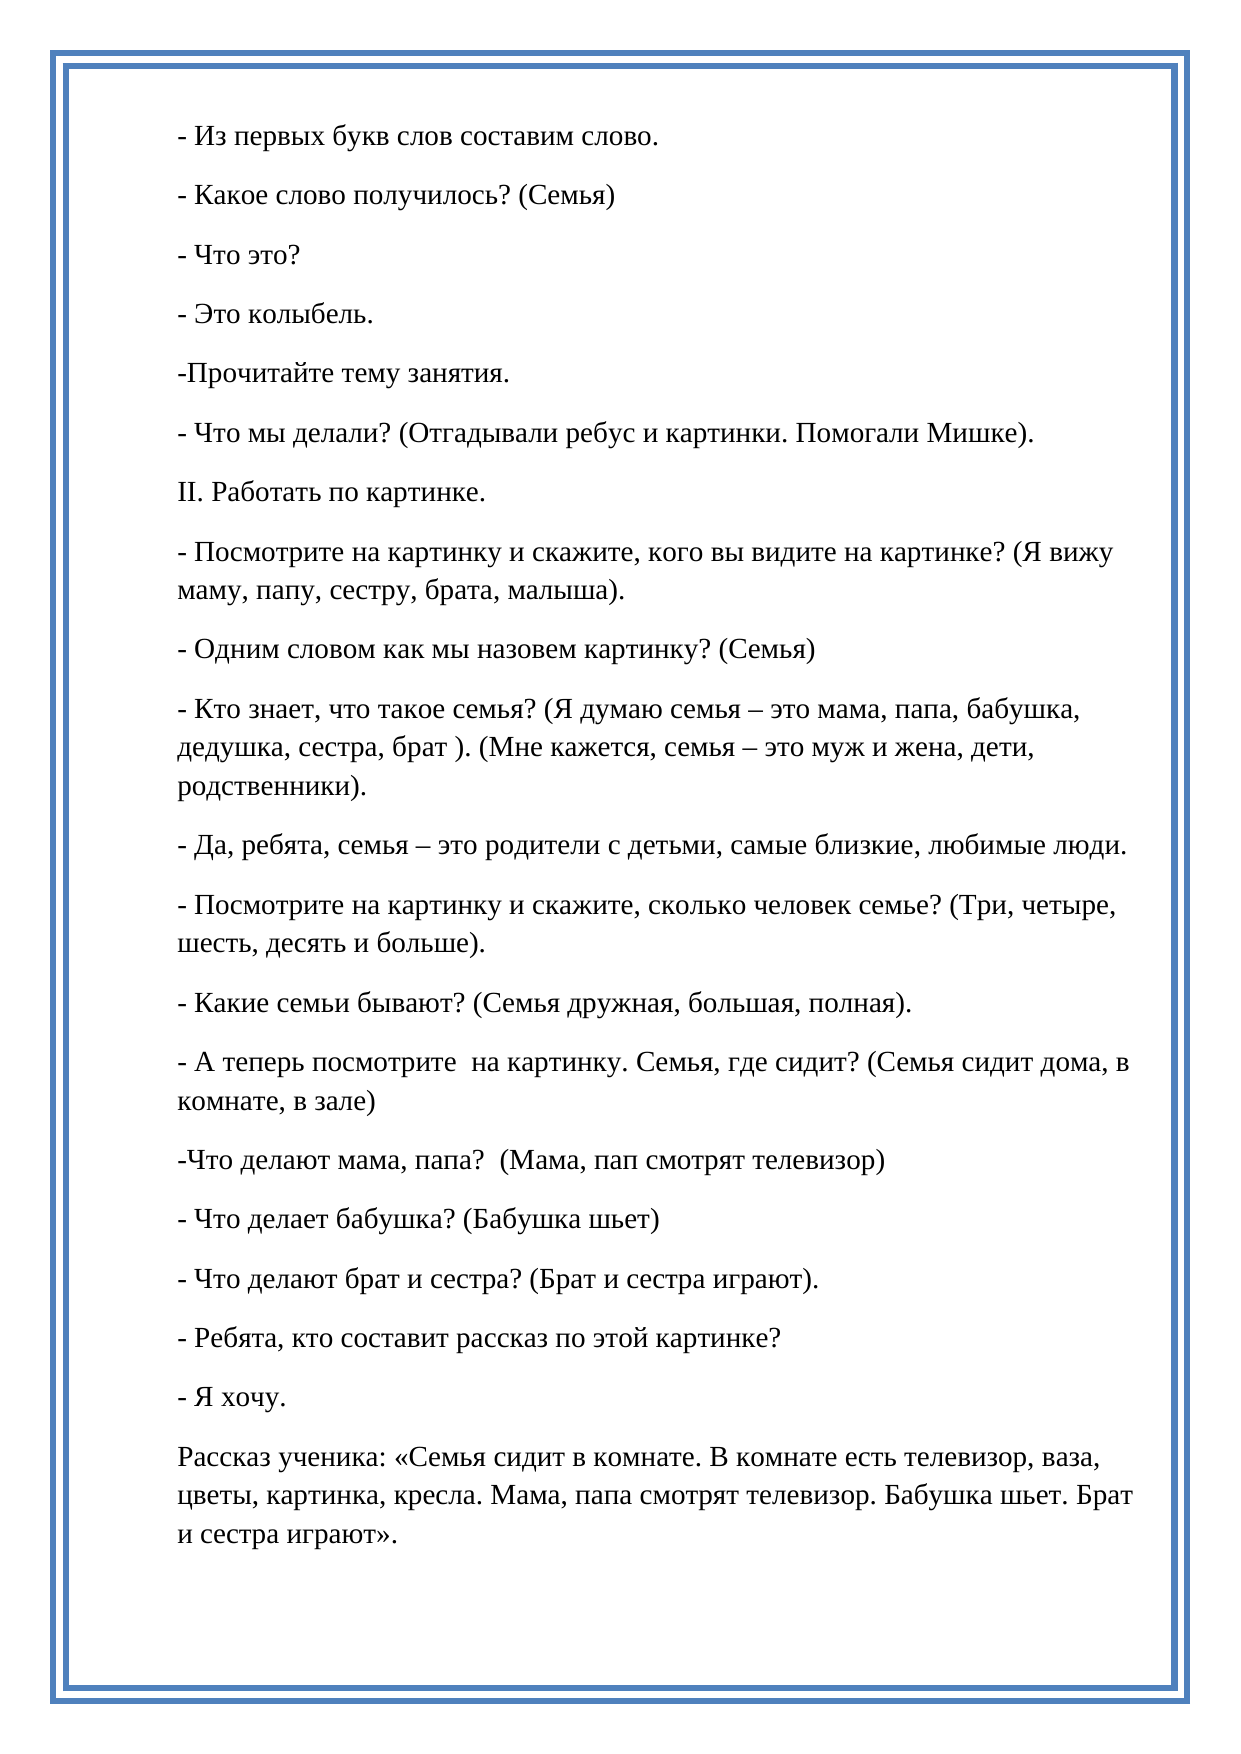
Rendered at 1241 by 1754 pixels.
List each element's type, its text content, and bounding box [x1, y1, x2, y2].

text - Кто знает, что такое семья? (Я думаю семья – это мама, папа, бабушка, дедушка, сестра, брат ). (Мне кажется, семья – это муж и жена, дети, родственники). [177, 691, 1152, 802]
text -Прочитайте тему занятия. [177, 356, 1152, 389]
text - Ребята, кто составит рассказ по этой картинке? [177, 1320, 1152, 1354]
text II. Работать по картинке. [177, 474, 1152, 508]
text - Посмотрите на картинку и скажите, кого вы видите на картинке? (Я вижу маму, папу, сестру, брата, малыша). [177, 534, 1152, 606]
text Рассказ ученика: «Семья сидит в комнате. В комнате есть телевизор, ваза, цветы, картинка, кресла. Мама, папа смотрят телевизор. Бабушка шьет. Брат и сестра играют». [177, 1439, 1152, 1549]
text - Я хочу. [177, 1379, 1152, 1413]
text - А теперь посмотрите на картинку. Семья, где сидит? (Семья сидит дома, в комнате, в зале) [177, 1044, 1152, 1116]
text - Что это? [177, 237, 1152, 270]
text - Это колыбель. [177, 296, 1152, 330]
text -Что делают мама, папа? (Мама, пап смотрят телевизор) [177, 1142, 1152, 1176]
text - Что мы делали? (Отгадывали ребус и картинки. Помогали Мишке). [177, 415, 1152, 448]
text - Какое слово получилось? (Семья) [177, 177, 1152, 211]
text - Что делают брат и сестра? (Брат и сестра играют). [177, 1261, 1152, 1294]
text - Что делает бабушка? (Бабушка шьет) [177, 1201, 1152, 1235]
text - Да, ребята, семья – это родители с детьми, самые близкие, любимые люди. [177, 827, 1152, 861]
text - Из первых букв слов составим слово. [177, 118, 1152, 152]
text - Посмотрите на картинку и скажите, сколько человек семье? (Три, четыре, шесть, десять и больше). [177, 887, 1152, 959]
text - Одним словом как мы назовем картинку? (Семья) [177, 632, 1152, 665]
text - Какие семьи бывают? (Семья дружная, большая, полная). [177, 985, 1152, 1018]
